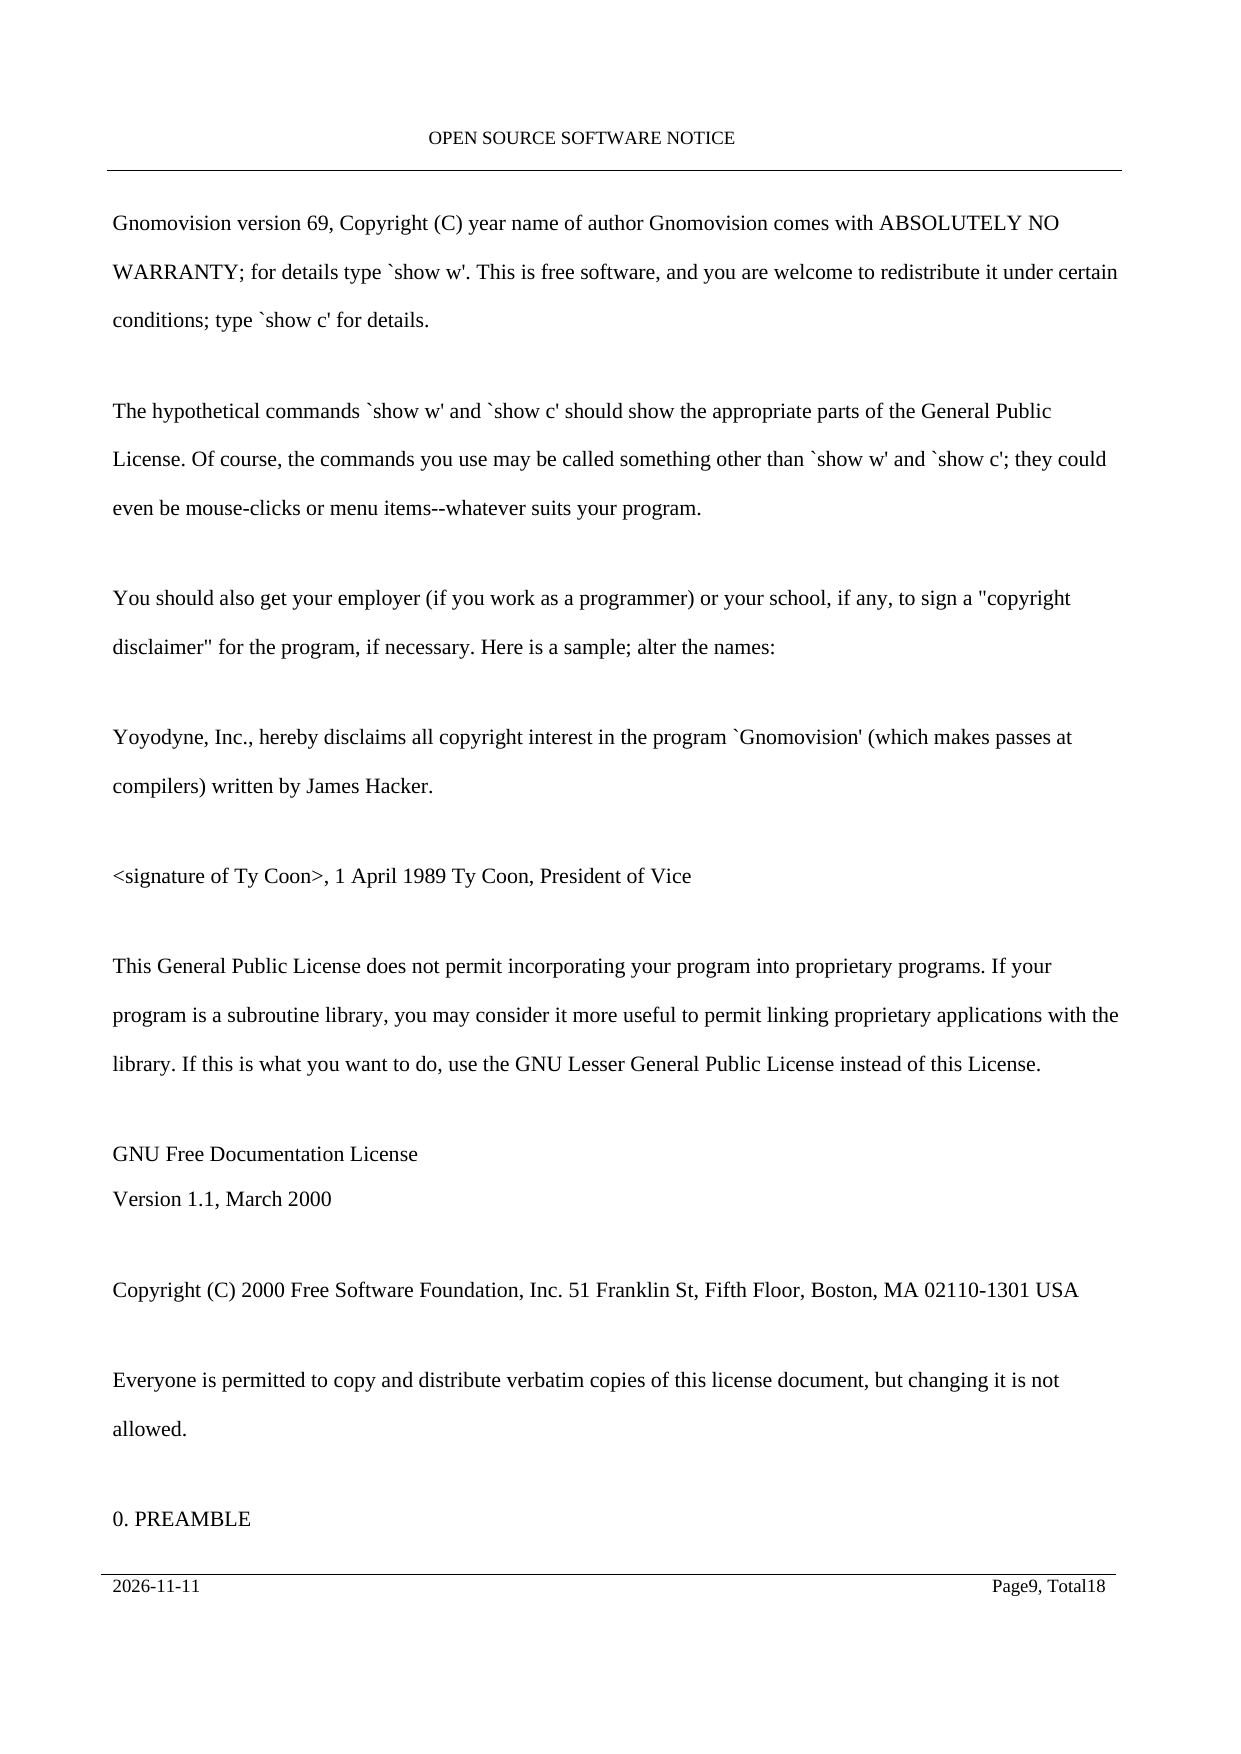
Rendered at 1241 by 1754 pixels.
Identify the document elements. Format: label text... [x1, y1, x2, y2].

text Copyright (C) 2000 Free Software Foundation, Inc. 51 Franklin St, Fifth Floor, Boston, MA 02110-1301 USA [112, 1273, 1128, 1305]
text 0. PREAMBLE [112, 1502, 1128, 1534]
text This General Public License does not permit incorporating your program into proprietary programs. If your program is a subroutine library, you may consider it more useful to permit linking proprietary applications with the library. If this is what you want to do, use the GNU Lesser General Public License instead of this License. [112, 950, 1128, 1080]
text Yoyodyne, Inc., hereby disclaims all copyright interest in the program `Gnomovision' (which makes passes at compilers) written by James Hacker. [112, 721, 1128, 802]
text Everyone is permitted to copy and distribute verbatim copies of this license document, but changing it is not allowed. [112, 1363, 1128, 1444]
text You should also get your employer (if you work as a programmer) or your school, if any, to sign a "copyright disclaimer" for the program, if necessary. Here is a sample; alter the names: [112, 582, 1128, 663]
text <signature of Ty Coon>, 1 April 1989 Ty Coon, President of Vice [112, 860, 1128, 892]
text The hypothetical commands `show w' and `show c' should show the appropriate parts of the General Public License. Of course, the commands you use may be called something other than `show w' and `show c'; they could even be mouse-clicks or menu items--whatever suits your program. [112, 394, 1128, 524]
text GNU Free Documentation License [112, 1138, 1128, 1170]
text Version 1.1, March 2000 [112, 1183, 1128, 1215]
text Gnomovision version 69, Copyright (C) year name of author Gnomovision comes with ABSOLUTELY NO WARRANTY; for details type `show w'. This is free software, and you are welcome to redistribute it under certain conditions; type `show c' for details. [112, 206, 1128, 336]
